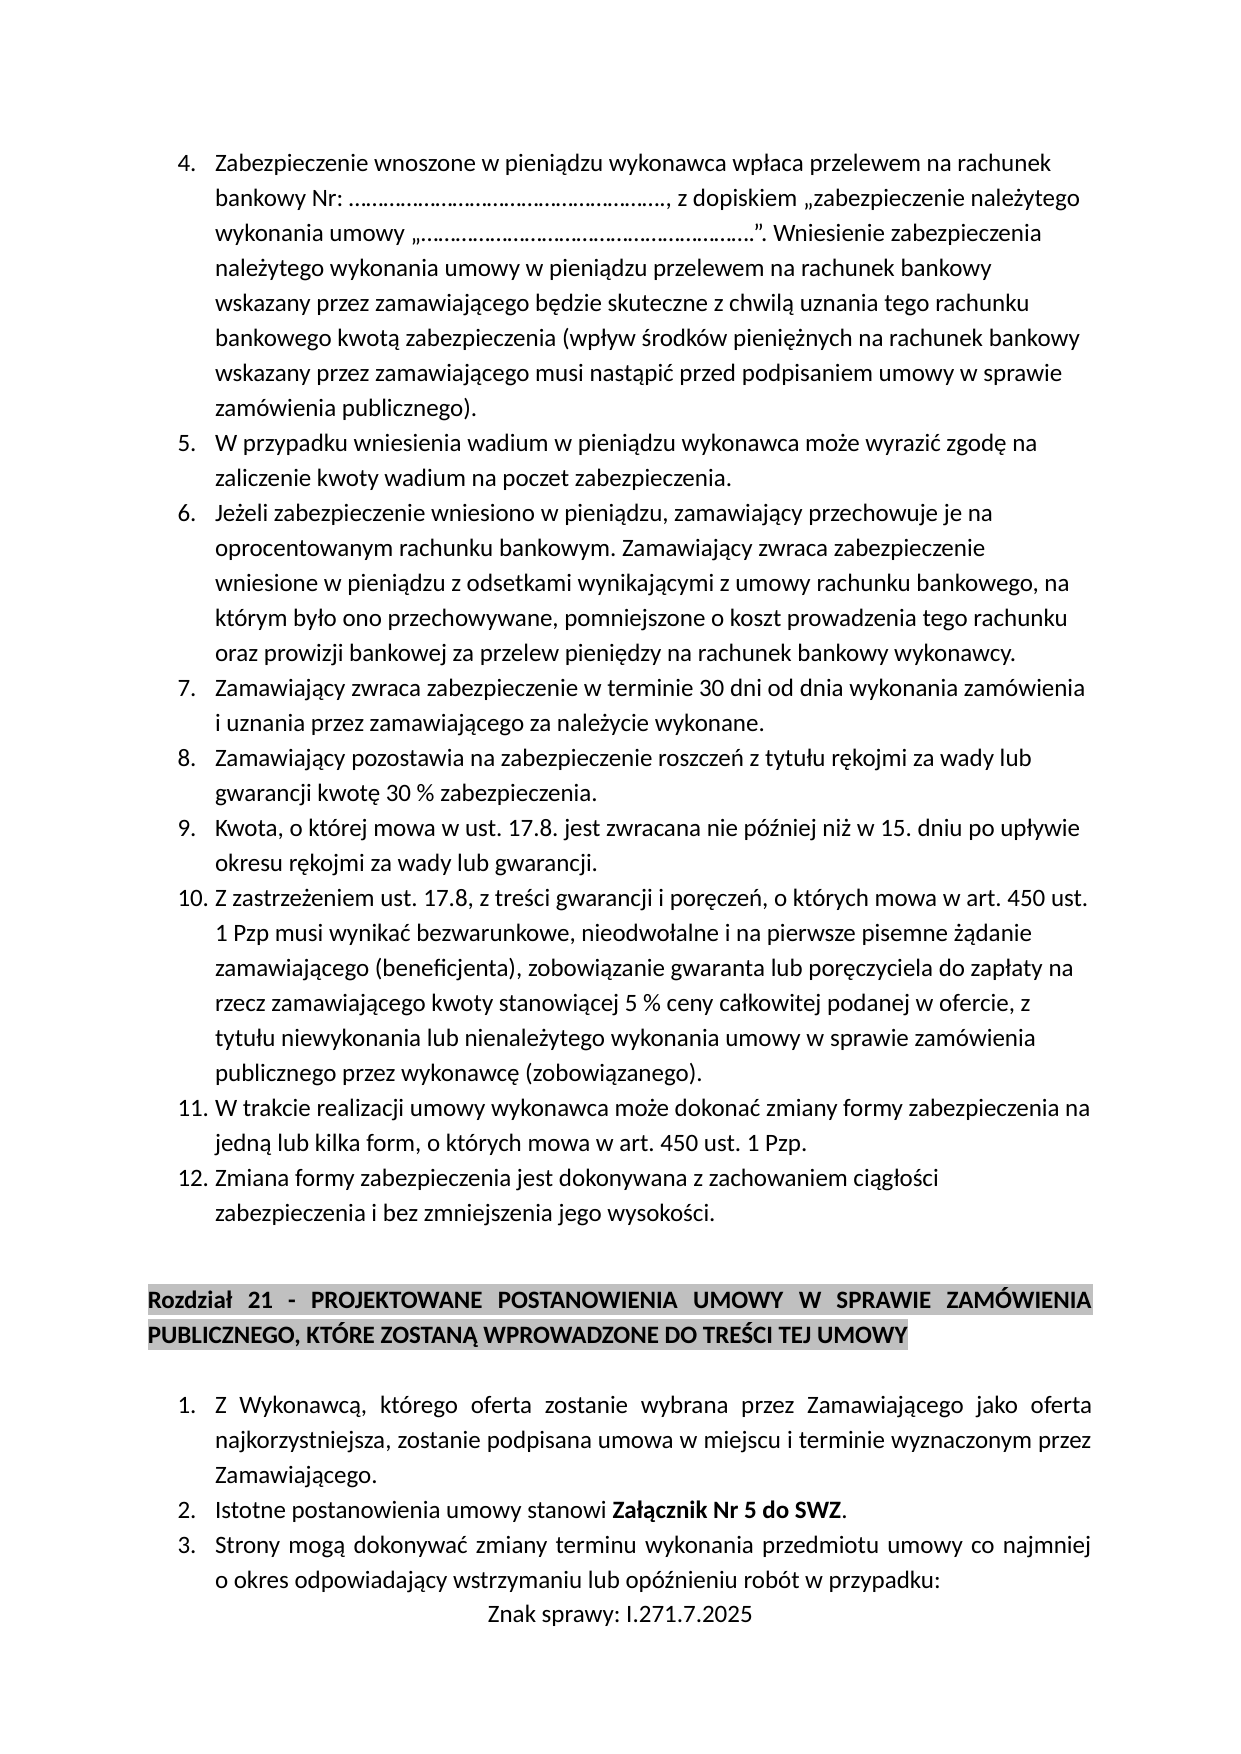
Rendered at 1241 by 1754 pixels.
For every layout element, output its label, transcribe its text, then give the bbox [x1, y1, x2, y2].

list Zamawiający pozostawia na zabezpieczenie roszczeń z tytułu rękojmi za wady lub gwarancji kwotę 30 % zabezpieczenia. [177, 743, 1093, 808]
list Zmiana formy zabezpieczenia jest dokonywana z zachowaniem ciągłości zabezpieczenia i bez zmniejszenia jego wysokości. [177, 1163, 1093, 1228]
list W trakcie realizacji umowy wykonawca może dokonać zmiany formy zabezpieczenia na jedną lub kilka form, o których mowa w art. 450 ust. 1 Pzp. [177, 1093, 1093, 1158]
list Z zastrzeżeniem ust. 17.8, z treści gwarancji i poręczeń, o których mowa w art. 450 ust. 1 Pzp musi wynikać bezwarunkowe, nieodwołalne i na pierwsze pisemne żądanie zamawiającego (beneficjenta), zobowiązanie gwaranta lub poręczyciela do zapłaty na rzecz zamawiającego kwoty stanowiącej 5 % ceny całkowitej podanej w ofercie, z tytułu niewykonania lub nienależytego wykonania umowy w sprawie zamówienia publicznego przez wykonawcę (zobowiązanego). [177, 883, 1093, 1088]
list Kwota, o której mowa w ust. 17.8. jest zwracana nie później niż w 15. dniu po upływie okresu rękojmi za wady lub gwarancji. [177, 813, 1093, 878]
list Zabezpieczenie wnoszone w pieniądzu wykonawca wpłaca przelewem na rachunek bankowy Nr: ………………………………………………., z dopiskiem „zabezpieczenie należytego wykonania umowy „………………………………………………….”. Wniesienie zabezpieczenia należytego wykonania umowy w pieniądzu przelewem na rachunek bankowy wskazany przez zamawiającego będzie skuteczne z chwilą uznania tego rachunku bankowego kwotą zabezpieczenia (wpływ środków pieniężnych na rachunek bankowy wskazany przez zamawiającego musi nastąpić przed podpisaniem umowy w sprawie zamówienia publicznego). [177, 148, 1093, 423]
list Strony mogą dokonywać zmiany terminu wykonania przedmiotu umowy co najmniej o okres odpowiadający wstrzymaniu lub opóźnieniu robót w przypadku: [177, 1529, 1093, 1595]
text Rozdział 21 - PROJEKTOWANE POSTANOWIENIA UMOWY W SPRAWIE ZAMÓWIENIA PUBLICZNEGO, KTÓRE ZOSTANĄ WPROWADZONE DO TREŚCI TEJ UMOWY [148, 1315, 1093, 1350]
list Z Wykonawcą, którego oferta zostanie wybrana przez Zamawiającego jako oferta najkorzystniejsza, zostanie podpisana umowa w miejscu i terminie wyznaczonym przez Zamawiającego. [177, 1389, 1093, 1490]
list Zamawiający zwraca zabezpieczenie w terminie 30 dni od dnia wykonania zamówienia i uznania przez zamawiającego za należycie wykonane. [177, 673, 1093, 738]
list Istotne postanowienia umowy stanowi Załącznik Nr 5 do SWZ. [177, 1494, 1093, 1525]
list Jeżeli zabezpieczenie wniesiono w pieniądzu, zamawiający przechowuje je na oprocentowanym rachunku bankowym. Zamawiający zwraca zabezpieczenie wniesione w pieniądzu z odsetkami wynikającymi z umowy rachunku bankowego, na którym było ono przechowywane, pomniejszone o koszt prowadzenia tego rachunku oraz prowizji bankowej za przelew pieniędzy na rachunek bankowy wykonawcy. [177, 498, 1093, 668]
list W przypadku wniesienia wadium w pieniądzu wykonawca może wyrazić zgodę na zaliczenie kwoty wadium na poczet zabezpieczenia. [177, 428, 1093, 493]
